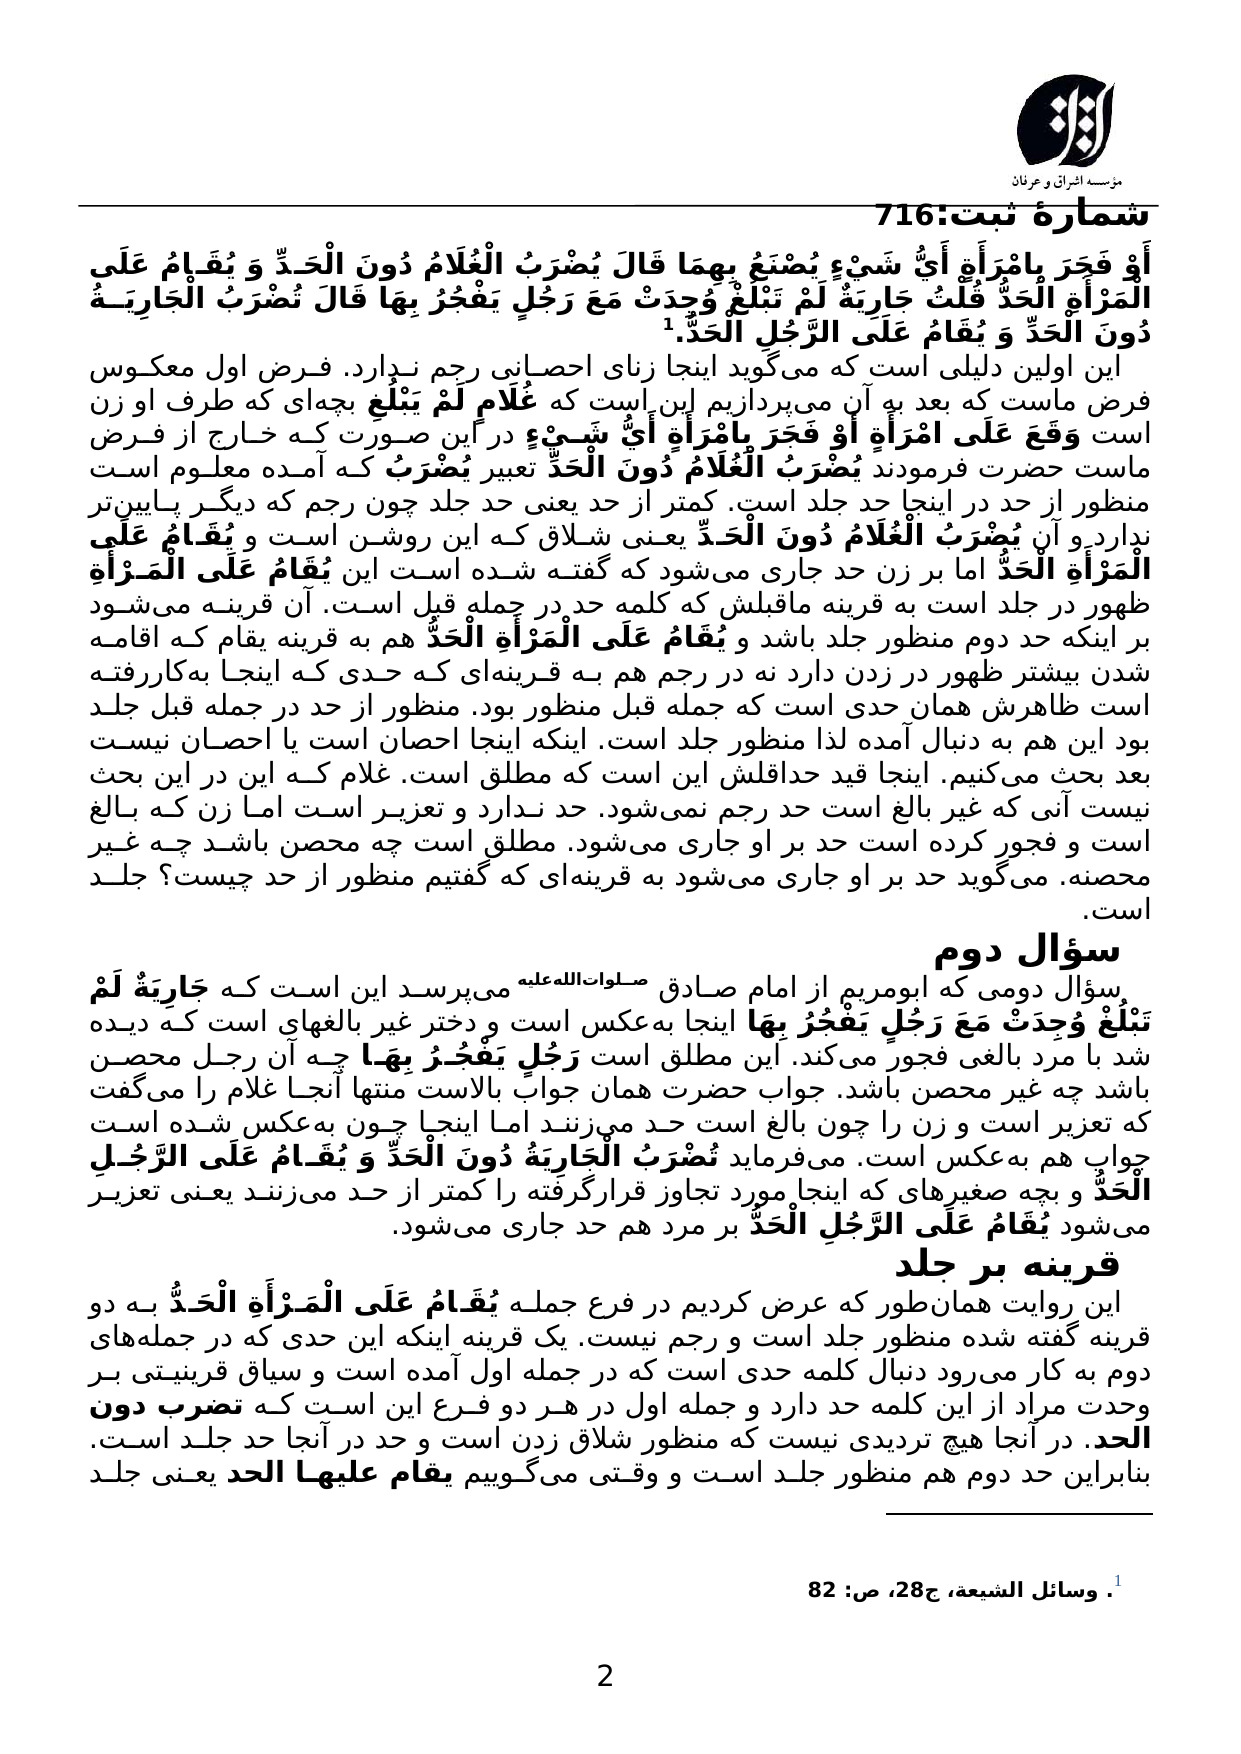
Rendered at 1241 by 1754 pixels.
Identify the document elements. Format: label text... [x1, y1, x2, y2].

text سؤال دومی که ابومریم از امام صادق صلوات‌الله‌علیه می‌پرسد این است که جَارِيَةٌ لَمْ تَبْلُغْ وُجِدَتْ مَعَ رَجُلٍ يَفْجُرُ بِهَا اینجا به‌عکس است و دختر غیر بالغهای است که دیده شد با مرد بالغی فجور می‌کند. این مطلق است رَجُلٍ يَفْجُرُ بِهَا چه آن رجل محصن باشد چه غیر محصن باشد. جواب حضرت همان جواب بالاست منتها آنجا غلام را می‌گفت که تعزیر است و زن را چون بالغ است حد می‌زنند اما اینجا چون به‌عکس شده است جواب هم به‌عکس است. می‌فرماید تُضْرَبُ الْجَارِيَةُ دُونَ الْحَدِّ وَ يُقَامُ عَلَى الرَّجُلِ الْحَدُّ و بچه صغیرهای که اینجا مورد تجاوز قرارگرفته را کمتر از حد می‌زنند یعنی تعزیر می‌شود يُقَامُ عَلَى الرَّجُلِ الْحَدُّ بر مرد هم حد جاری می‌شود. [89, 970, 1152, 1242]
picture [1008, 73, 1123, 191]
text این اولین دلیلی است که می‌گوید اینجا زنای احصانی رجم ندارد. فرض اول معکوس فرض ماست که بعد به آن می‌پردازیم این است که غُلَامٍ لَمْ يَبْلُغِ بچه‌ای که طرف او زن است وَقَعَ عَلَى امْرَأَةٍ أَوْ فَجَرَ بِامْرَأَةٍ أَيُّ شَيْ‏ءٍ در این صورت که خارج از فرض ماست حضرت فرمودند يُضْرَبُ الْغُلَامُ دُونَ الْحَدِّ تعبیر يُضْرَبُ که آمده معلوم است منظور از حد در اینجا حد جلد است. کمتر از حد یعنی حد جلد چون رجم که دیگر پایین‌تر ندارد و آن يُضْرَبُ الْغُلَامُ دُونَ الْحَدِّ یعنی شلاق که این روشن است و يُقَامُ عَلَى الْمَرْأَةِ الْحَدُّ اما بر زن حد جاری می‌شود که گفته شده است این يُقَامُ عَلَى الْمَرْأَةِ ظهور در جلد است به قرینه ماقبلش که کلمه حد در جمله قبل است. آن قرینه می‌شود بر اینکه حد دوم منظور جلد باشد و يُقَامُ عَلَى الْمَرْأَةِ الْحَدُّ هم به قرینه یقام که اقامه شدن بیشتر ظهور در زدن دارد نه در رجم هم به قرینه‌ای که حدی که اینجا به‌کاررفته است ظاهرش همان حدی است که جمله قبل منظور بود. منظور از حد در جمله قبل جلد بود این هم به دنبال آمده لذا منظور جلد است. اینکه اینجا احصان است یا احصان نیست بعد بحث می‌کنیم. اینجا قید حداقلش این است که مطلق است. غلام که این در این بحث نیست آنی که غیر بالغ است حد رجم نمی‌شود. حد ندارد و تعزیر است اما زن که بالغ است و فجور کرده است حد بر او جاری می‌شود. مطلق است چه محصن باشد چه غیر محصنه. می‌گوید حد بر او جاری می‌شود به قرینه‌ای که گفتیم منظور از حد چیست؟ جلد است. [89, 349, 1152, 926]
subtitle قرینه بر جلد [89, 1242, 1152, 1285]
subtitle سؤال دوم [89, 926, 1152, 970]
